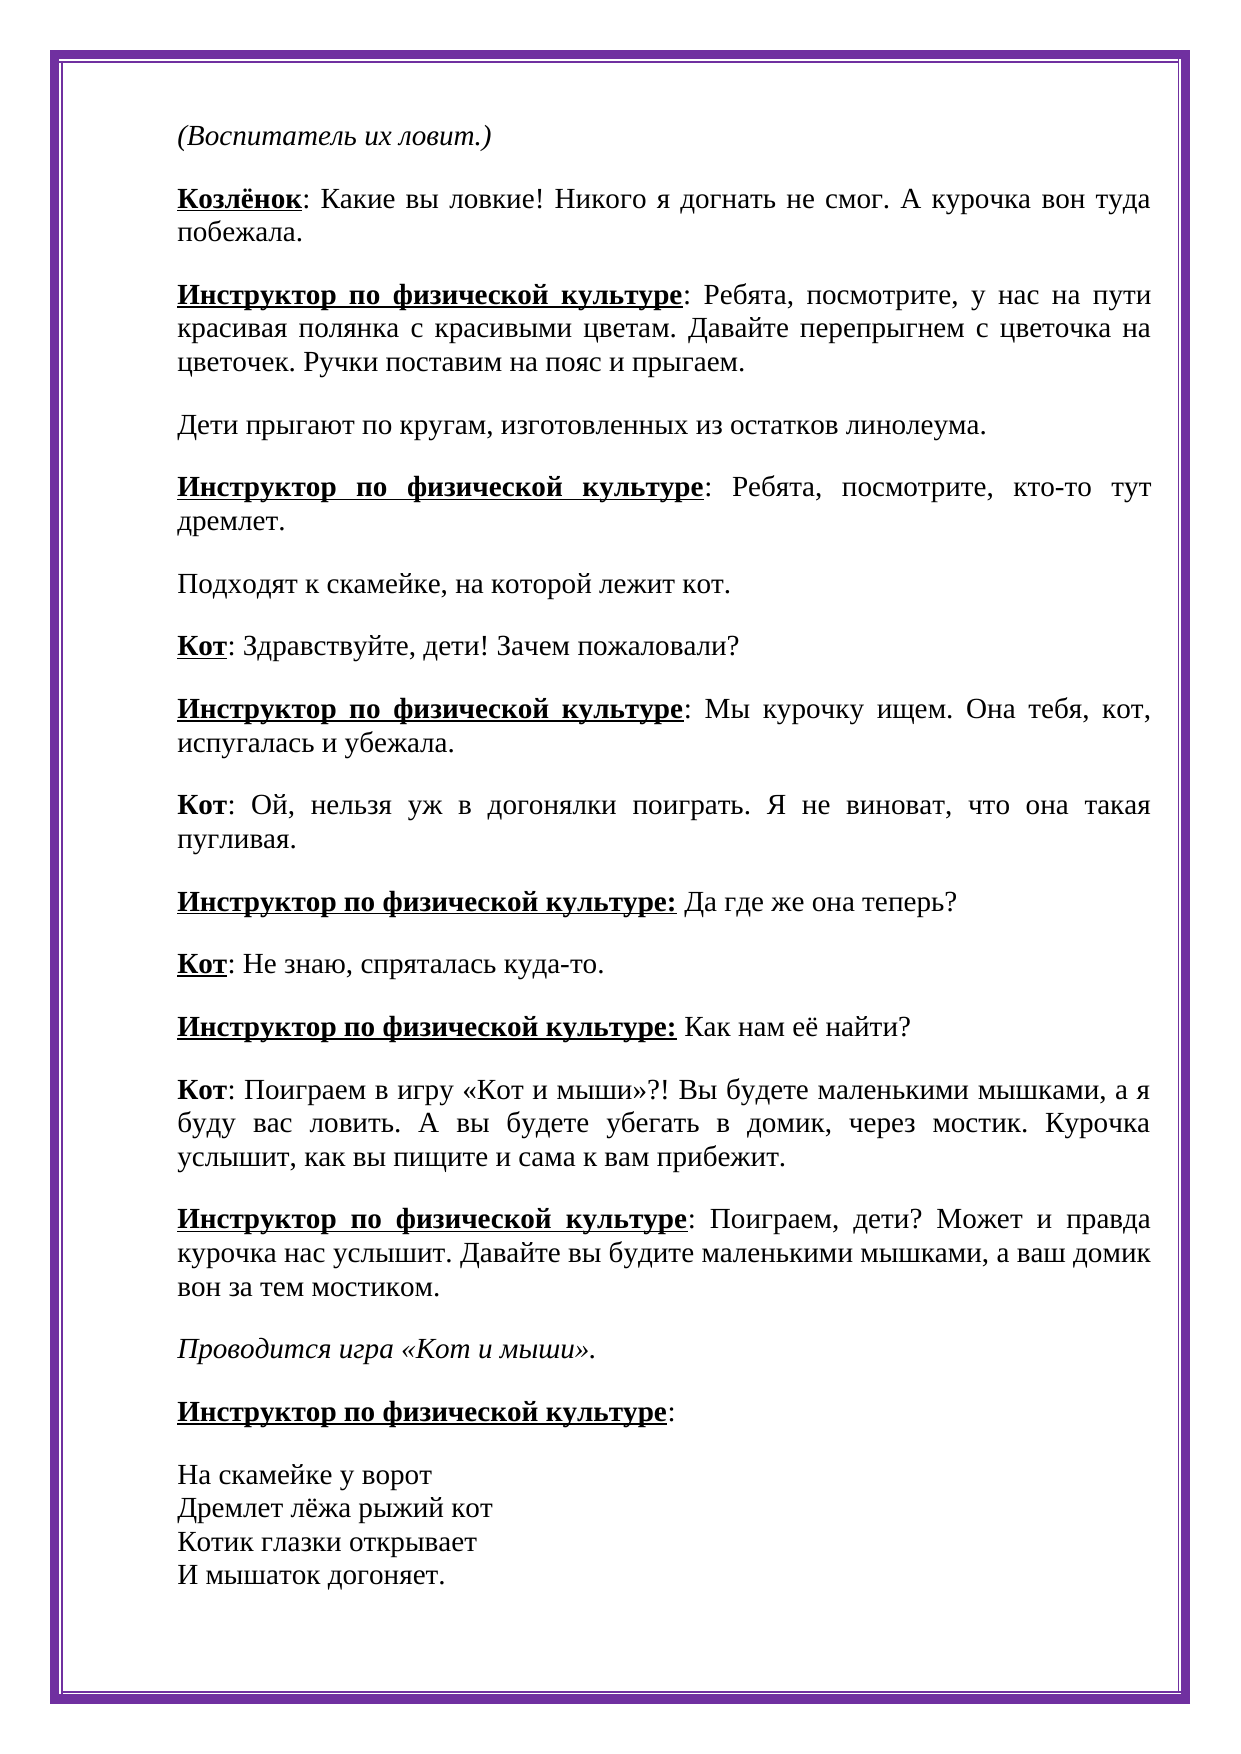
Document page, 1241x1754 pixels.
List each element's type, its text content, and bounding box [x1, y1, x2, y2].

text Дети прыгают по кругам, изготовленных из остатков линолеума. [177, 407, 1152, 440]
text (Воспитатель их ловит.) [177, 118, 1152, 152]
text Проводится игра «Кот и мыши». [177, 1331, 1152, 1365]
text Котик глазки открывает [177, 1524, 1152, 1557]
text Кот: Поиграем в игру «Кот и мыши»?! Вы будете маленькими мышками, а я буду вас ловить. А вы будете убегать в домик, через мостик. Курочка услышит, как вы пищите и сама к вам прибежит. [177, 1072, 1152, 1172]
text Инструктор по физической культуре: Ребята, посмотрите, кто-то тут дремлет. [177, 469, 1152, 537]
text Кот: Ой, нельзя уж в догонялки поиграть. Я не виноват, что она такая пугливая. [177, 787, 1152, 854]
text На скамейке у ворот [177, 1457, 1152, 1490]
text Дремлет лёжа рыжий кот [177, 1490, 1152, 1524]
text И мышаток догоняет. [177, 1557, 1152, 1591]
text Инструктор по физической культуре: Поиграем, дети? Может и правда курочка нас услышит. Давайте вы будите маленькими мышками, а ваш домик вон за тем мостиком. [177, 1202, 1152, 1302]
text Инструктор по физической культуре: Да где же она теперь? [177, 884, 1152, 917]
text Подходят к скамейке, на которой лежит кот. [177, 566, 1152, 599]
text Кот: Здравствуйте, дети! Зачем пожаловали? [177, 628, 1152, 662]
text Кот: Не знаю, спряталась куда-то. [177, 946, 1152, 980]
text Козлёнок: Какие вы ловкие! Никого я догнать не смог. А курочка вон туда побежала. [177, 181, 1152, 248]
text Инструктор по физической культуре: Мы курочку ищем. Она тебя, кот, испугалась и убежала. [177, 691, 1152, 758]
text Инструктор по физической культуре: Как нам её найти? [177, 1009, 1152, 1043]
text Инструктор по физической культуре: Ребята, посмотрите, у нас на пути красивая полянка с красивыми цветам. Давайте перепрыгнем с цветочка на цветочек. Ручки поставим на пояс и прыгаем. [177, 277, 1152, 378]
text Инструктор по физической культуре: [177, 1394, 1152, 1428]
